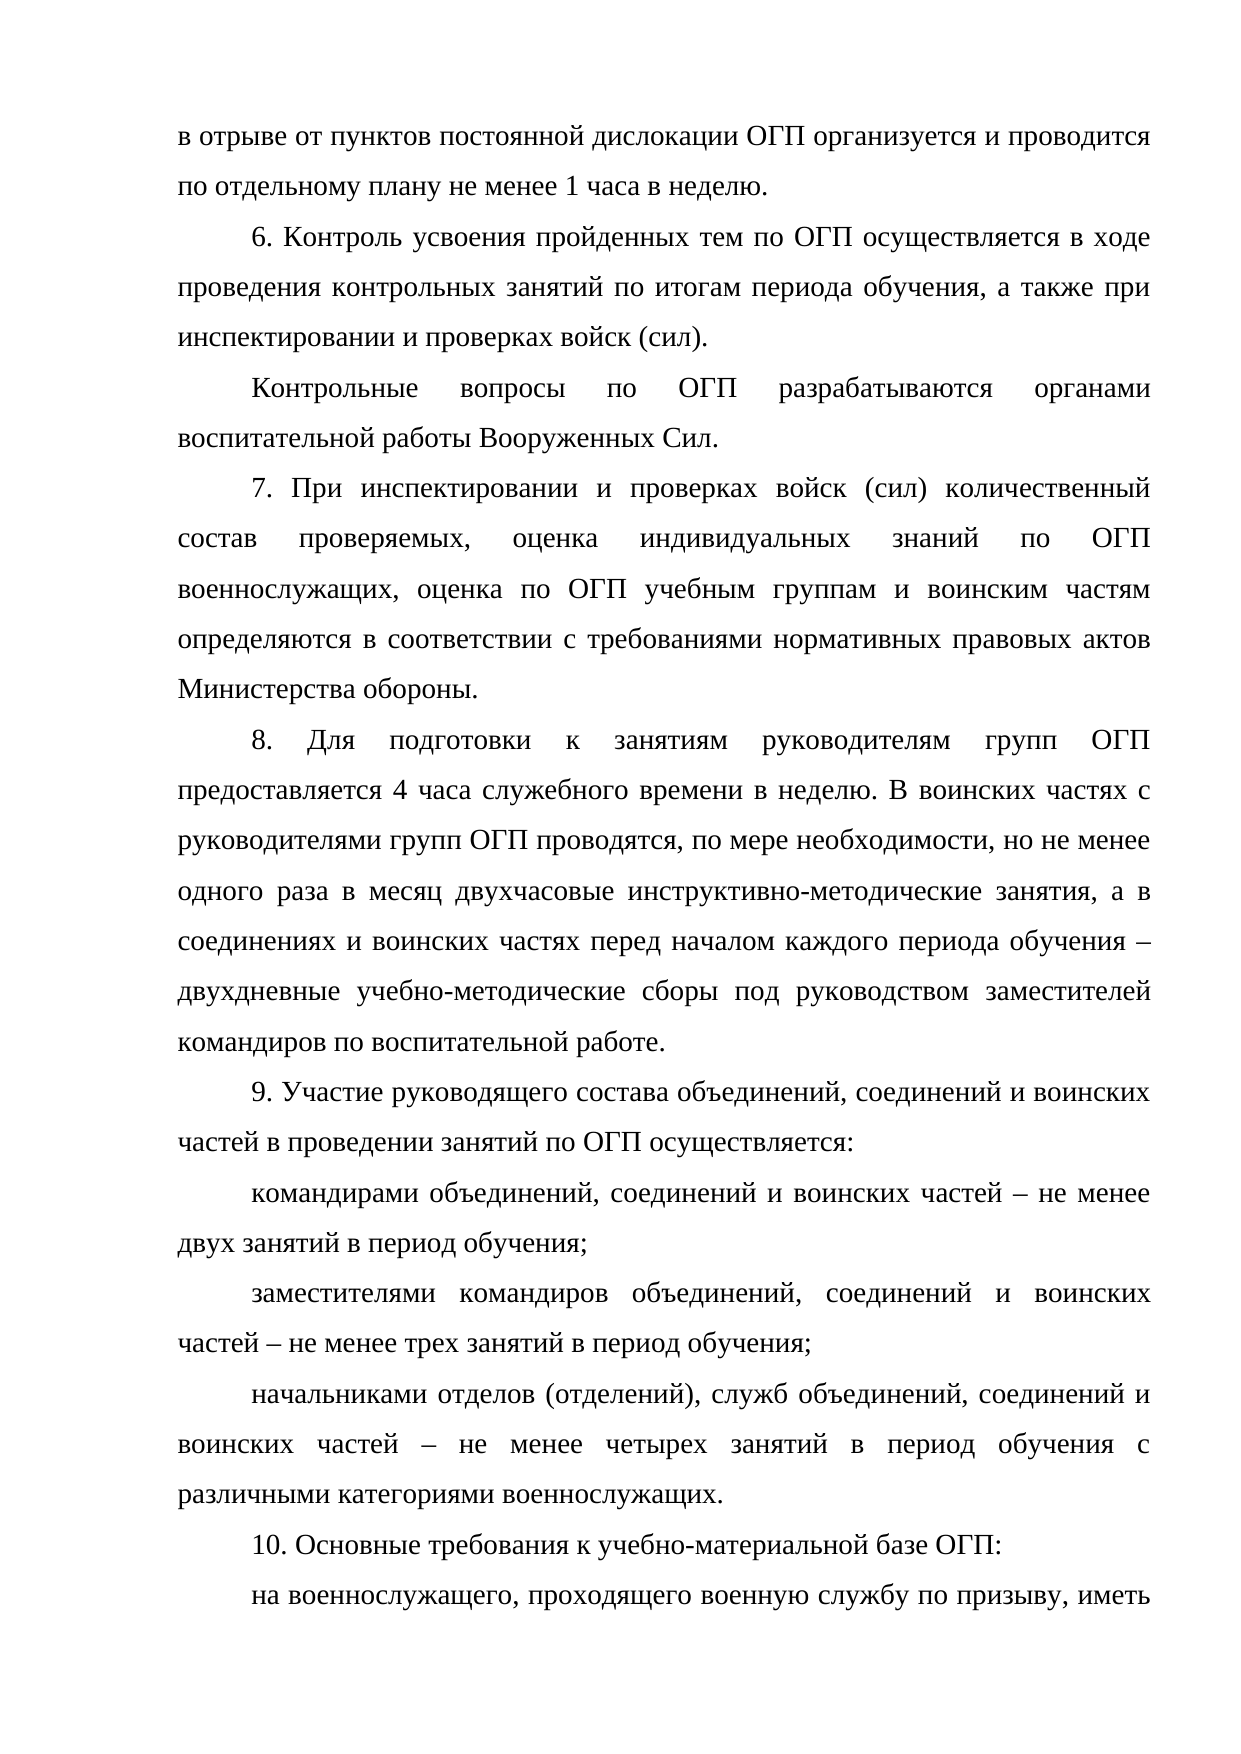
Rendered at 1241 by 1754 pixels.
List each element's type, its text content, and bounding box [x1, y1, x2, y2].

text 9. Участие руководящего состава объединений, соединений и воинских частей в проведении занятий по ОГП осуществляется: [177, 1074, 1152, 1158]
text командирами объединений, соединений и воинских частей – не менее двух занятий в период обучения; [177, 1175, 1152, 1258]
text Контрольные вопросы по ОГП разрабатываются органами воспитательной работы Вооруженных Сил. [177, 370, 1152, 453]
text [177, 118, 1152, 202]
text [177, 1577, 1152, 1611]
text начальниками отделов (отделений), служб объединений, соединений и воинских частей – не менее четырех занятий в период обучения с различными категориями военнослужащих. [177, 1376, 1152, 1510]
text 7. При инспектировании и проверках войск (сил) количественный состав проверяемых, оценка индивидуальных знаний по ОГП военнослужащих, оценка по ОГП учебным группам и воинским частям определяются в соответствии с требованиями нормативных правовых актов Министерства обороны. [177, 470, 1152, 705]
text 8. Для подготовки к занятиям руководителям групп ОГП предоставляется 4 часа служебного времени в неделю. В воинских частях с руководителями групп ОГП проводятся, по мере необходимости, но не менее одного раза в месяц двухчасовые инструктивно-методические занятия, а в соединениях и воинских частях перед началом каждого периода обучения – двухдневные учебно-методические сборы под руководством заместителей командиров по воспитательной работе. [177, 722, 1152, 1057]
text 6. Контроль усвоения пройденных тем по ОГП осуществляется в ходе проведения контрольных занятий по итогам периода обучения, а также при инспектировании и проверках войск (сил). [177, 219, 1152, 353]
text заместителями командиров объединений, соединений и воинских частей – не менее трех занятий в период обучения; [177, 1275, 1152, 1359]
text 10. Основные требования к учебно-материальной базе ОГП: [177, 1527, 1152, 1560]
